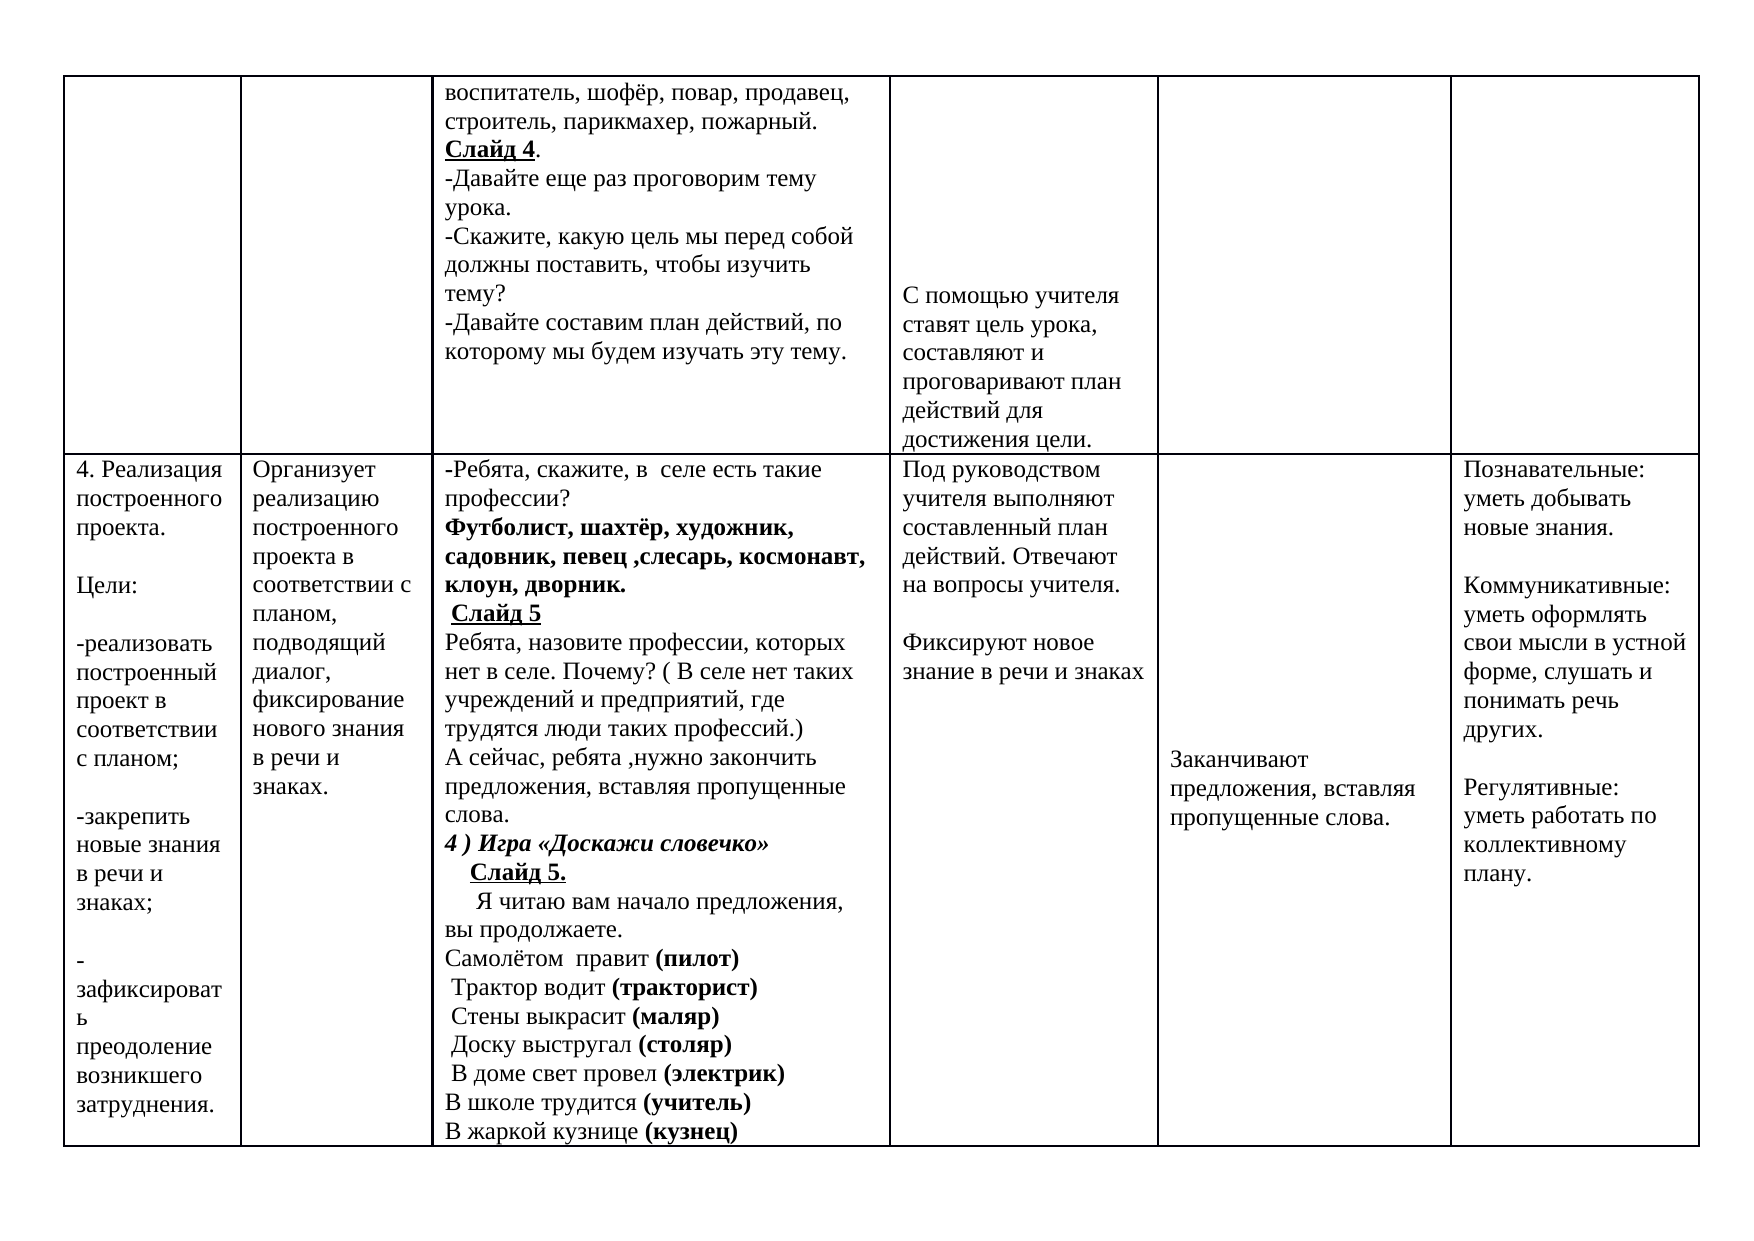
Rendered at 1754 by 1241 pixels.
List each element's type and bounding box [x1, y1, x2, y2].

table_cell [434, 77, 889, 452]
table_cell [434, 455, 889, 1144]
table_cell [65, 455, 240, 1144]
table_cell [1159, 455, 1450, 1144]
table_cell [891, 77, 1157, 452]
table_cell [1452, 77, 1698, 452]
table_cell [242, 455, 431, 1144]
table_cell [1452, 455, 1698, 1144]
table_cell [242, 77, 431, 452]
table_cell [65, 77, 240, 452]
table_cell [1159, 77, 1450, 452]
table_cell [891, 455, 1157, 1144]
